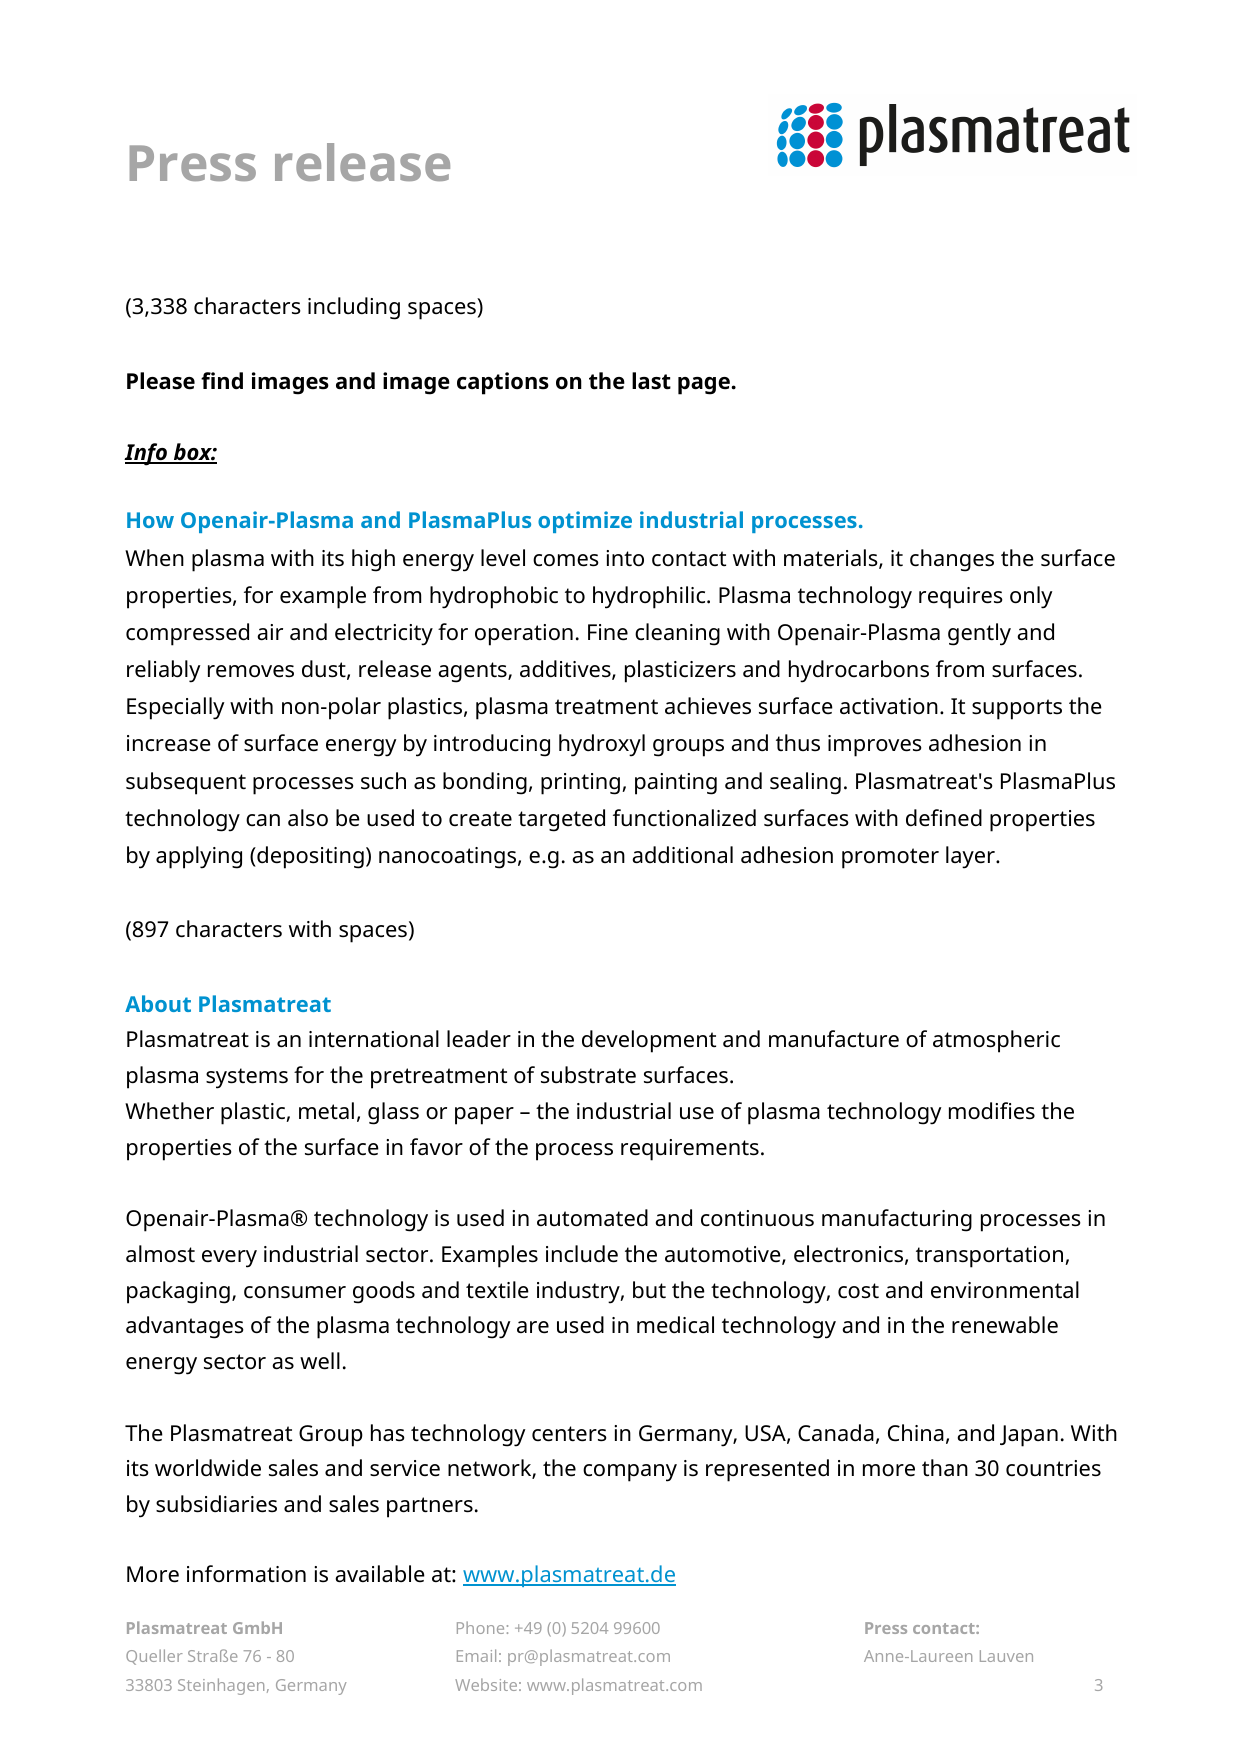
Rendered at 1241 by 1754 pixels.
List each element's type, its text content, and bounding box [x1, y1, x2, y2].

text How Openair-Plasma and PlasmaPlus optimize industrial processes. [125, 505, 1122, 535]
text About Plasmatreat [125, 989, 1122, 1018]
text The Plasmatreat Group has technology centers in Germany, USA, Canada, China, and Japan. With its worldwide sales and service network, the company is represented in more than 30 countries by subsidiaries and sales partners. [125, 1417, 1122, 1519]
text Whether plastic, metal, glass or paper – the industrial use of plasma technology modifies the properties of the surface in favor of the process requirements. [125, 1096, 1122, 1161]
text Please find images and image captions on the last page. [125, 366, 1122, 395]
text More information is available at: www.plasmatreat.de [125, 1559, 1122, 1589]
picture [768, 94, 1138, 176]
text Openair-Plasma® technology is used in automated and continuous manufacturing processes in almost every industrial sector. Examples include the automotive, electronics, transportation, packaging, consumer goods and textile industry, but the technology, cost and environmental advantages of the plasma technology are used in medical technology and in the renewable energy sector as well. [125, 1203, 1122, 1376]
text Info box: [125, 437, 1122, 467]
text (897 characters with spaces) [125, 914, 1122, 944]
text When plasma with its high energy level comes into contact with materials, it changes the surface properties, for example from hydrophobic to hydrophilic. Plasma technology requires only compressed air and electricity for operation. Fine cleaning with Openair-Plasma gently and reliably removes dust, release agents, additives, plasticizers and hydrocarbons from surfaces. Especially with non-polar plastics, plasma treatment achieves surface activation. It supports the increase of surface energy by introducing hydroxyl groups and thus improves adhesion in subsequent processes such as bonding, printing, painting and sealing. Plasmatreat's PlasmaPlus technology can also be used to create targeted functionalized surfaces with defined properties by applying (depositing) nanocoatings, e.g. as an additional adhesion promoter layer. [125, 542, 1122, 870]
text Plasmatreat is an international leader in the development and manufacture of atmospheric plasma systems for the pretreatment of substrate surfaces. [125, 1024, 1122, 1090]
text (3,338 characters including spaces) [125, 291, 1122, 321]
